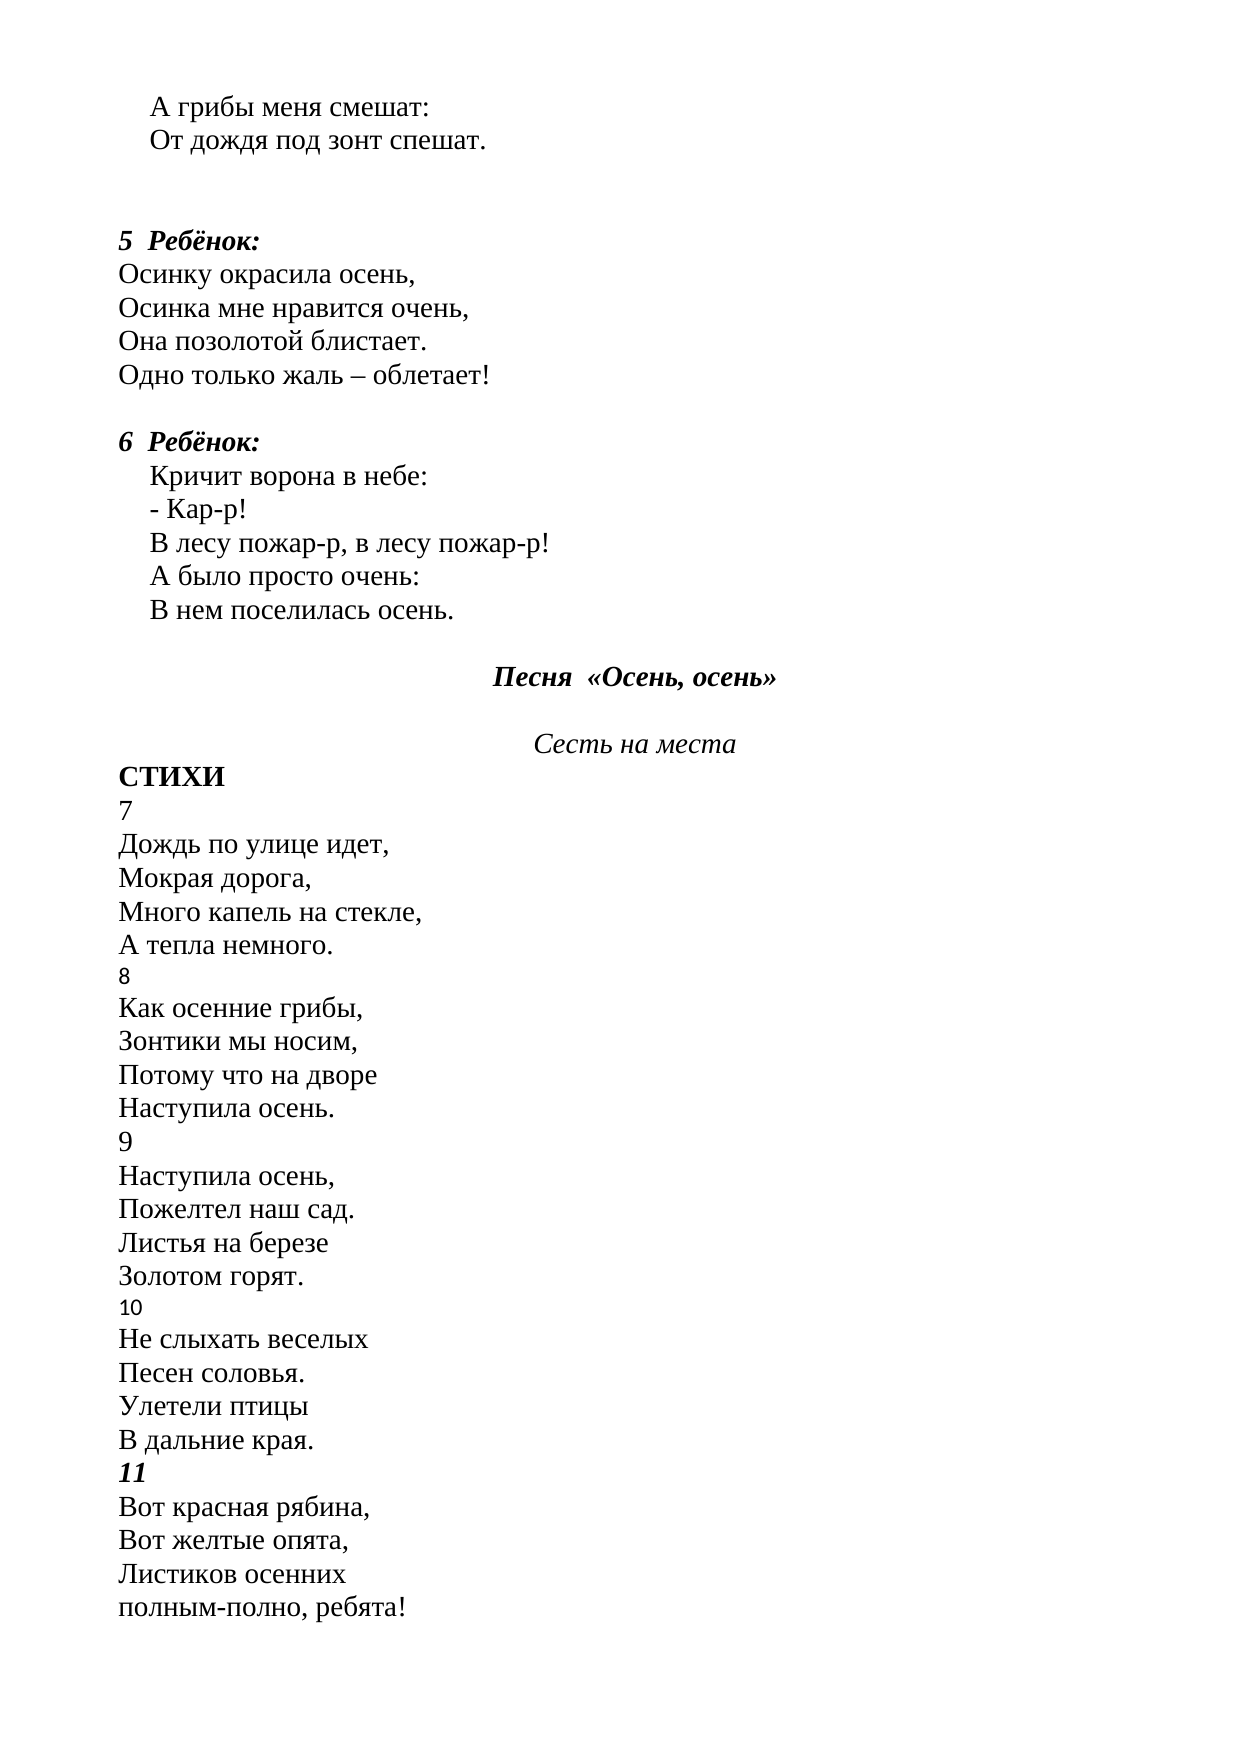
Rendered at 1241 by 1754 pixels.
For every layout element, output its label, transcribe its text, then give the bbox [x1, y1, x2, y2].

text 7 [118, 793, 1152, 827]
text Дождь по улице идет, [118, 827, 1152, 860]
text Она позолотой блистает. [118, 323, 1152, 357]
text Золотом горят. [118, 1258, 1152, 1292]
text Сесть на места [118, 726, 1152, 759]
text Песня «Осень, осень» [59, 659, 1152, 692]
text Много капель на стекле, [118, 894, 1152, 927]
text Наступила осень. [118, 1091, 1152, 1124]
text Вот желтые опята, [118, 1522, 1152, 1556]
text Улетели птицы [118, 1388, 1152, 1422]
text 11 [59, 1455, 1152, 1489]
text полным-полно, ребята! [118, 1589, 1152, 1623]
text Мокрая дорога, [118, 860, 1152, 894]
text А было просто очень: [118, 558, 1152, 592]
text Листиков осенних [118, 1556, 1152, 1589]
text - Кар-р! [118, 491, 1152, 525]
text 8 [118, 961, 1152, 990]
text Кричит ворона в небе: [118, 458, 1152, 491]
text Осинка мне нравится очень, [118, 290, 1152, 323]
text Осинку окрасила осень, [118, 256, 1152, 290]
text 9 [118, 1124, 1152, 1158]
text Листья на березе [118, 1225, 1152, 1258]
text Не слыхать веселых [118, 1321, 1152, 1355]
text Вот красная рябина, [118, 1489, 1152, 1522]
text СТИХИ [118, 759, 1152, 793]
text В дальние края. [118, 1422, 1152, 1455]
text Одно только жаль – облетает! [118, 357, 1152, 391]
text Песен соловья. [118, 1355, 1152, 1388]
text А грибы меня смешат: [118, 89, 1152, 122]
text В лесу пожар-р, в лесу пожар-р! [118, 525, 1152, 558]
text 10 [118, 1292, 1152, 1321]
text 6 Ребёнок: [118, 424, 1152, 458]
text Пожелтел наш сад. [118, 1191, 1152, 1225]
text Наступила осень, [118, 1158, 1152, 1191]
text Зонтики мы носим, [118, 1023, 1152, 1057]
text А тепла немного. [118, 927, 1152, 961]
text Как осенние грибы, [118, 990, 1152, 1023]
text Потому что на дворе [118, 1057, 1152, 1091]
text В нем поселилась осень. [118, 592, 1152, 625]
text От дождя под зонт спешат. [118, 122, 1152, 156]
text 5 Ребёнок: [118, 223, 1152, 256]
